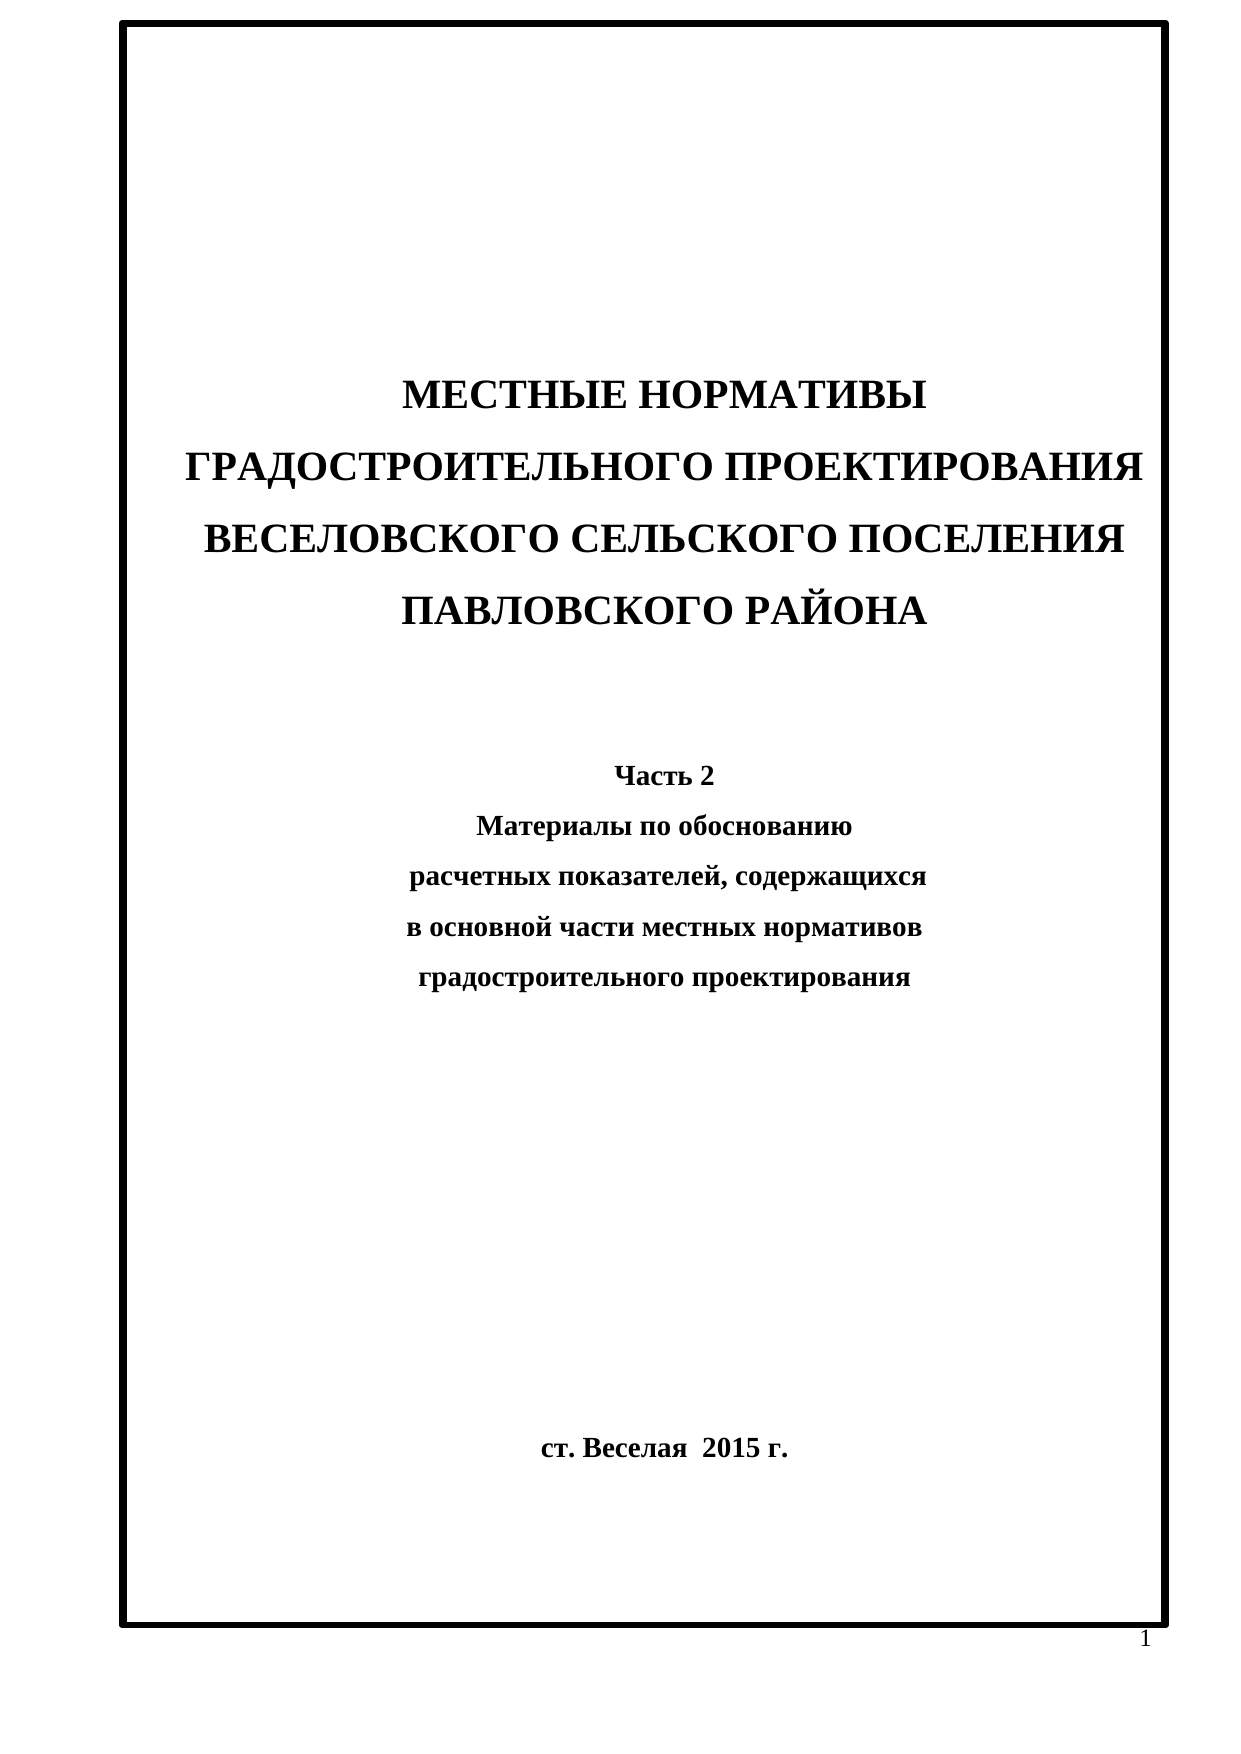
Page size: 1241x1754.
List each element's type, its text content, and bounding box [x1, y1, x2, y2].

text Материалы по обоснованию [177, 808, 1152, 842]
text градостроительного проектирования [177, 959, 1152, 993]
text расчетных показателей, содержащихся [177, 858, 1152, 892]
text в основной части местных нормативов [177, 909, 1152, 942]
text местные нормативы градостроительного проектирования ВЕселовского сельского поселения ПАВЛОВСкого района [177, 370, 1152, 633]
text Часть 2 [177, 758, 1152, 791]
text ст. Веселая 2015 г. [177, 1431, 1152, 1464]
